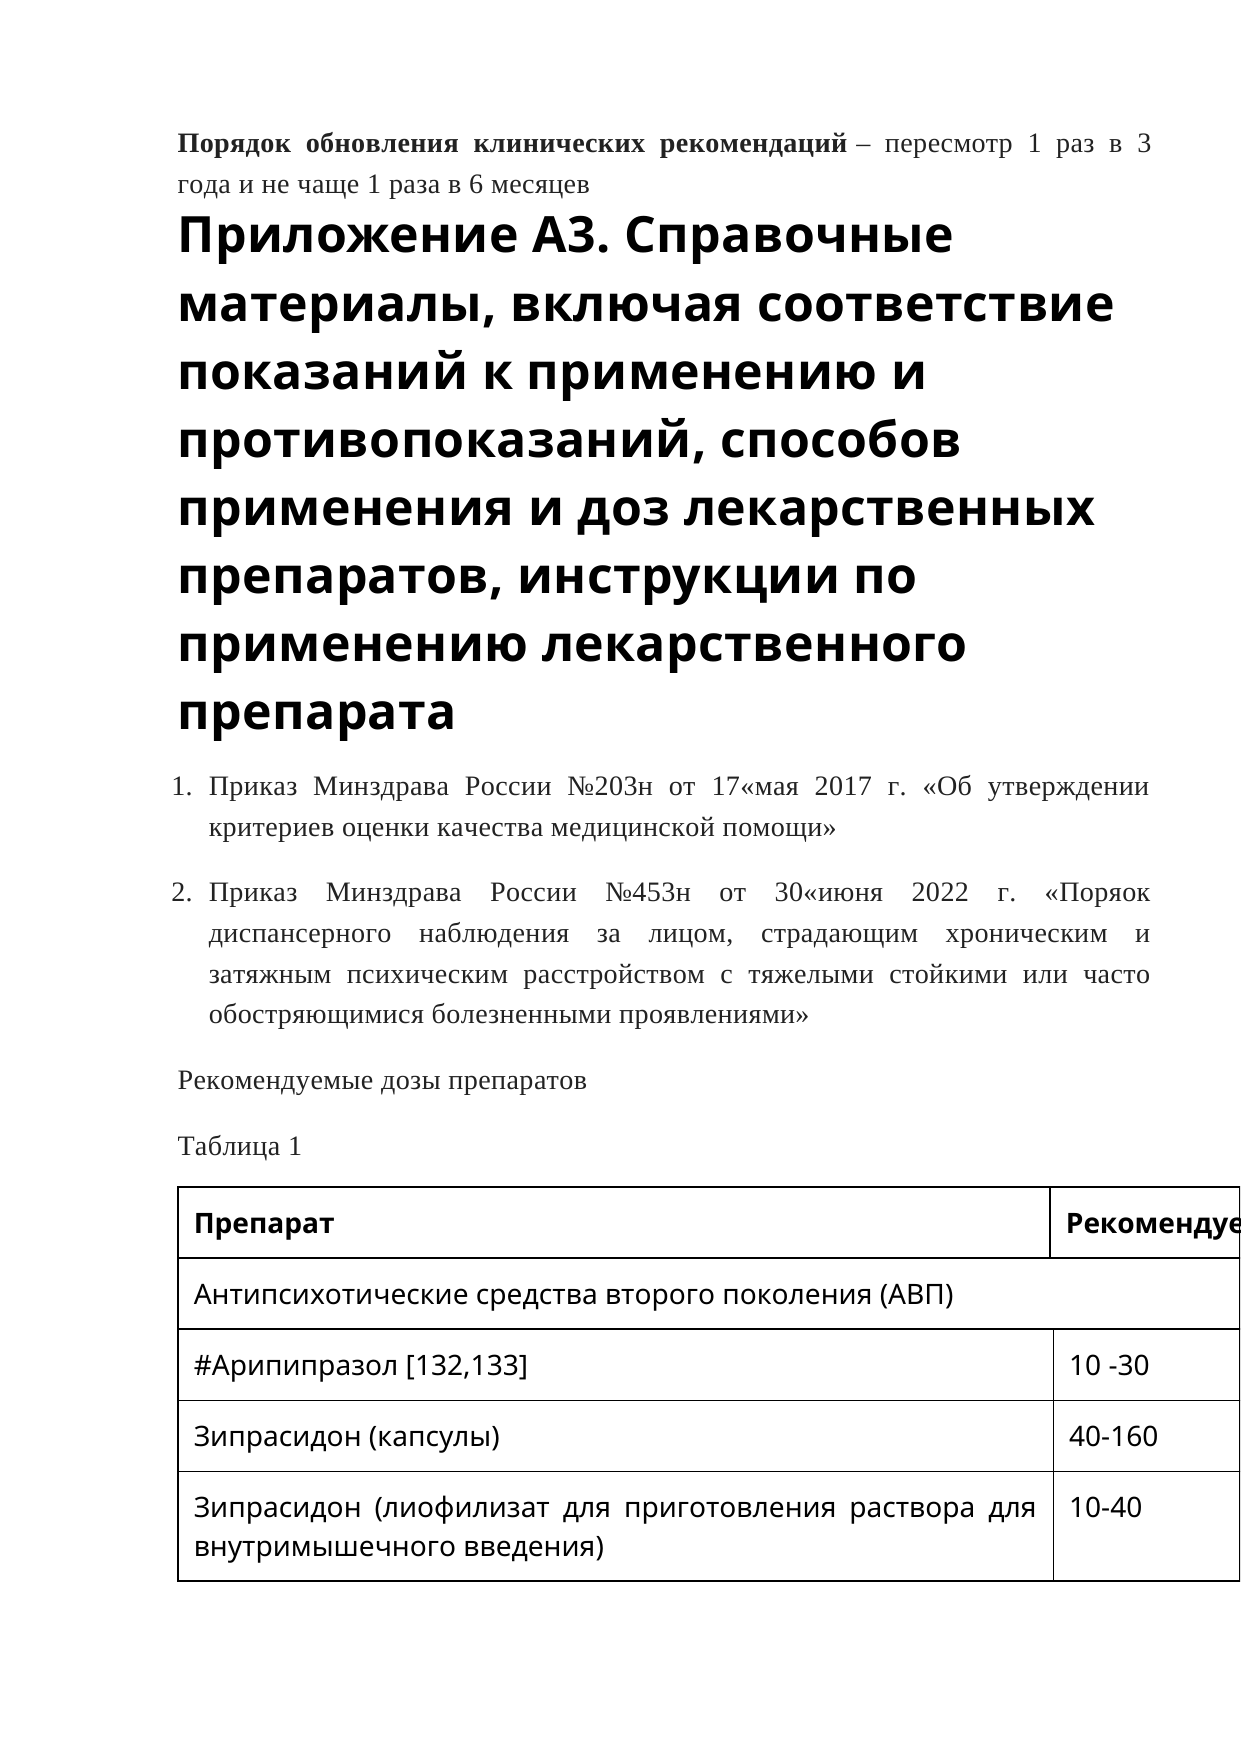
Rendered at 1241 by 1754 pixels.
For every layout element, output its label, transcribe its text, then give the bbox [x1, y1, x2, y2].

table_cell 10-40 [1054, 1472, 1239, 1580]
table_cell Зипрасидон (лиофилизат для приготовления раствора для внутримышечного введения) [179, 1472, 1053, 1580]
text Таблица 1 [177, 1120, 1152, 1161]
table_cell Антипсихотические средства второго поколения (АВП) [179, 1259, 1239, 1328]
table_header Препарат [179, 1188, 1049, 1257]
table_cell Зипрасидон (капсулы) [179, 1401, 1053, 1471]
text Рекомендуемые дозы препаратов [177, 1055, 1152, 1095]
table_cell 10 -30 [1054, 1330, 1239, 1399]
list Приказ Минздрава России №203н от 17«мая 2017 г. «Об утверждении критериев оценки качества медицинской помощи» [171, 761, 1152, 842]
text Приложение А3. Справочные материалы, включая соответствие показаний к применению и противопоказаний, способов применения и доз лекарственных препаратов, инструкции по применению лекарственного препарата [177, 199, 1152, 744]
text Порядок обновления клинических рекомендаций – пересмотр 1 раз в 3 года и не чаще 1 раза в 6 месяцев [177, 118, 1152, 199]
table_cell 40-160 [1054, 1401, 1239, 1471]
list Приказ Минздрава России №453н от 30«июня 2022 г. «Поряок диспансерного наблюдения за лицом, страдающим хроническим и затяжным психическим расстройством с тяжелыми стойкими или часто обостряющимися болезненными проявлениями» [171, 867, 1152, 1030]
table_cell #Арипипразол [132,133] [179, 1330, 1053, 1399]
table_header Рекомендуемая доза, мг/сут [1051, 1188, 1239, 1257]
